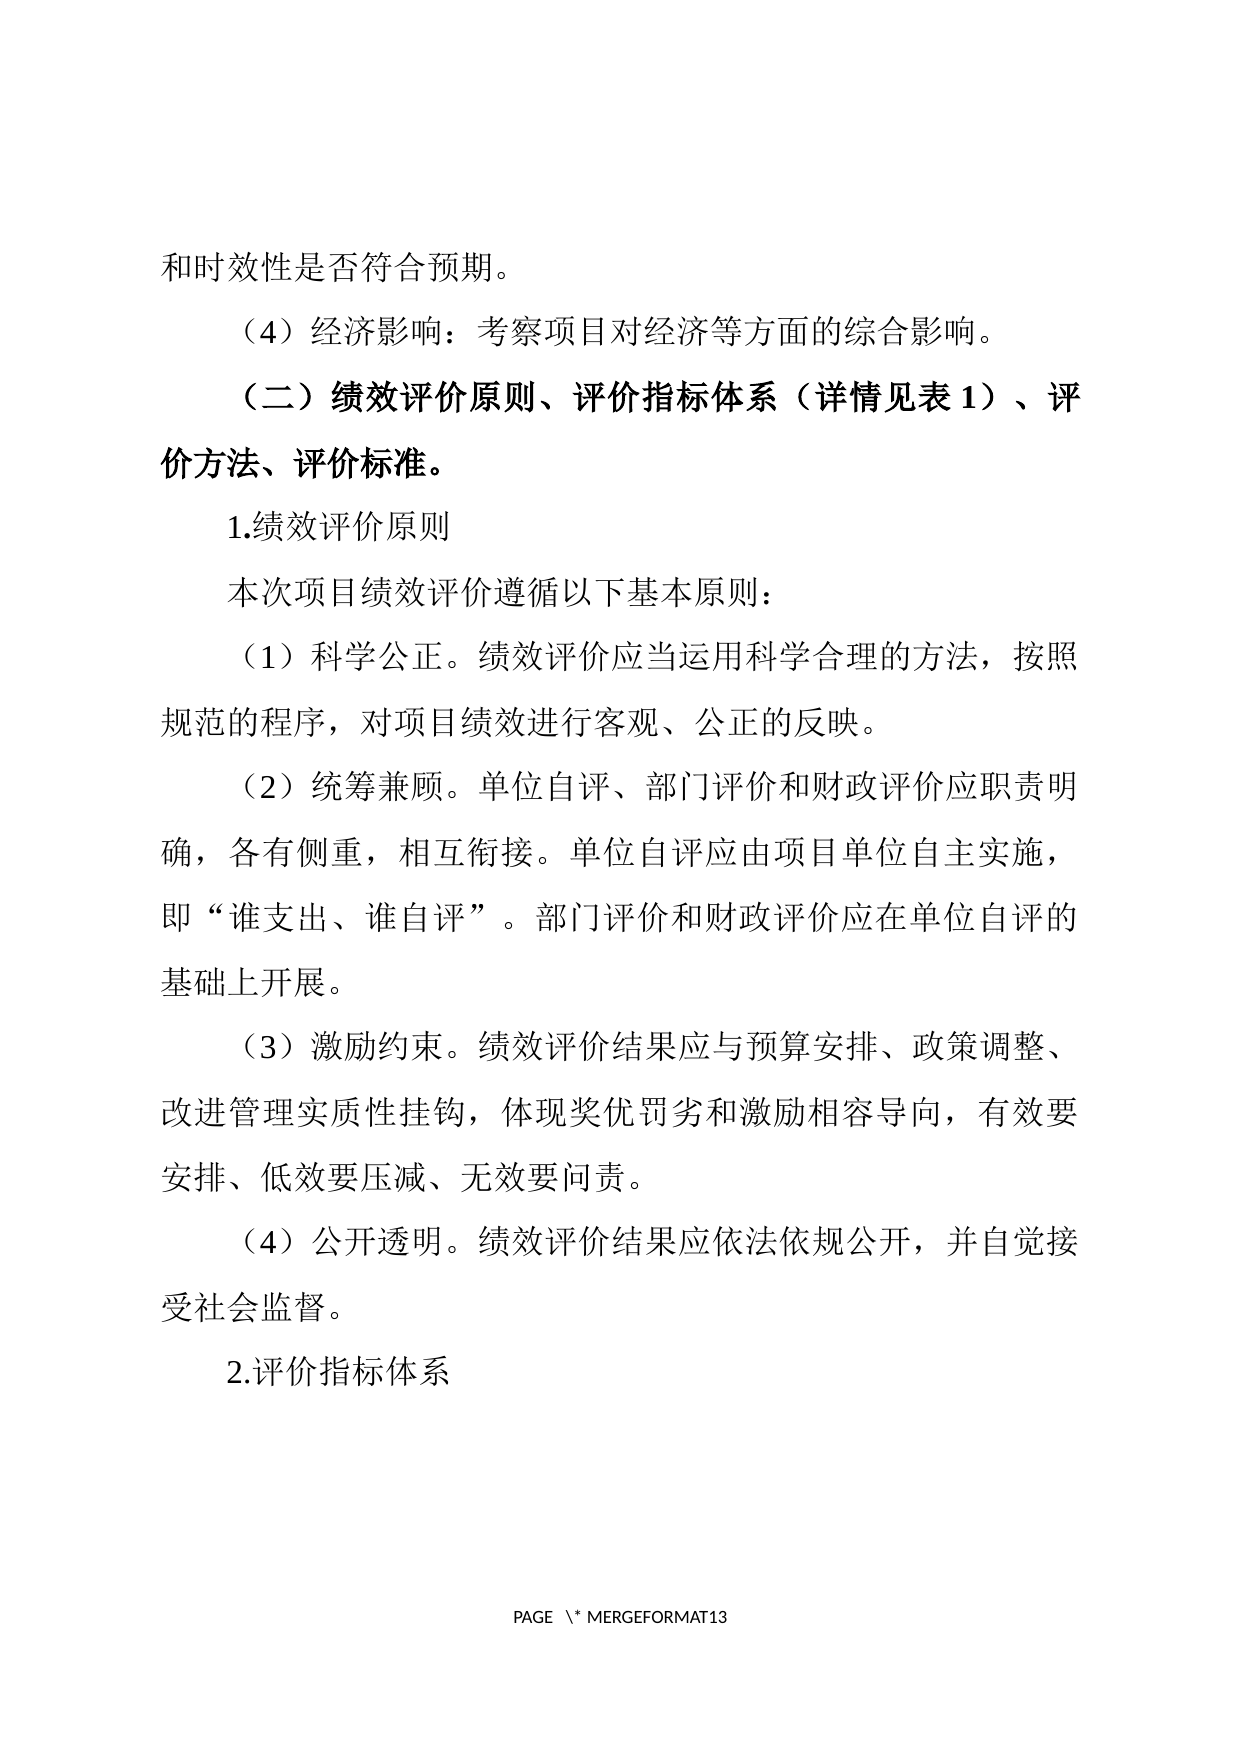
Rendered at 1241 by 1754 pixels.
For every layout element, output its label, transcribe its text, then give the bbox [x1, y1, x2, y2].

title （1）科学公正。绩效评价应当运用科学合理的方法，按照规范的程序，对项目绩效进行客观、公正的反映。 [159, 623, 1081, 753]
text （二）绩效评价原则、评价指标体系（详情见表1）、评价方法、评价标准。 [159, 363, 1081, 493]
title （4）公开透明。绩效评价结果应依法依规公开，并自觉接受社会监督。 [159, 1208, 1081, 1338]
title 1.绩效评价原则 [159, 493, 1081, 558]
title （3）激励约束。绩效评价结果应与预算安排、政策调整、改进管理实质性挂钩，体现奖优罚劣和激励相容导向，有效要安排、低效要压减、无效要问责。 [159, 1013, 1081, 1208]
text 本次项目绩效评价遵循以下基本原则： [159, 558, 1081, 623]
title （2）统筹兼顾。单位自评、部门评价和财政评价应职责明确，各有侧重，相互衔接。单位自评应由项目单位自主实施，即“谁支出、谁自评”。部门评价和财政评价应在单位自评的基础上开展。 [159, 753, 1081, 1013]
title 经济影响：考察项目对经济等方面的综合影响。 [159, 298, 1081, 363]
title 2.评价指标体系 [159, 1338, 1081, 1403]
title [159, 233, 1081, 298]
